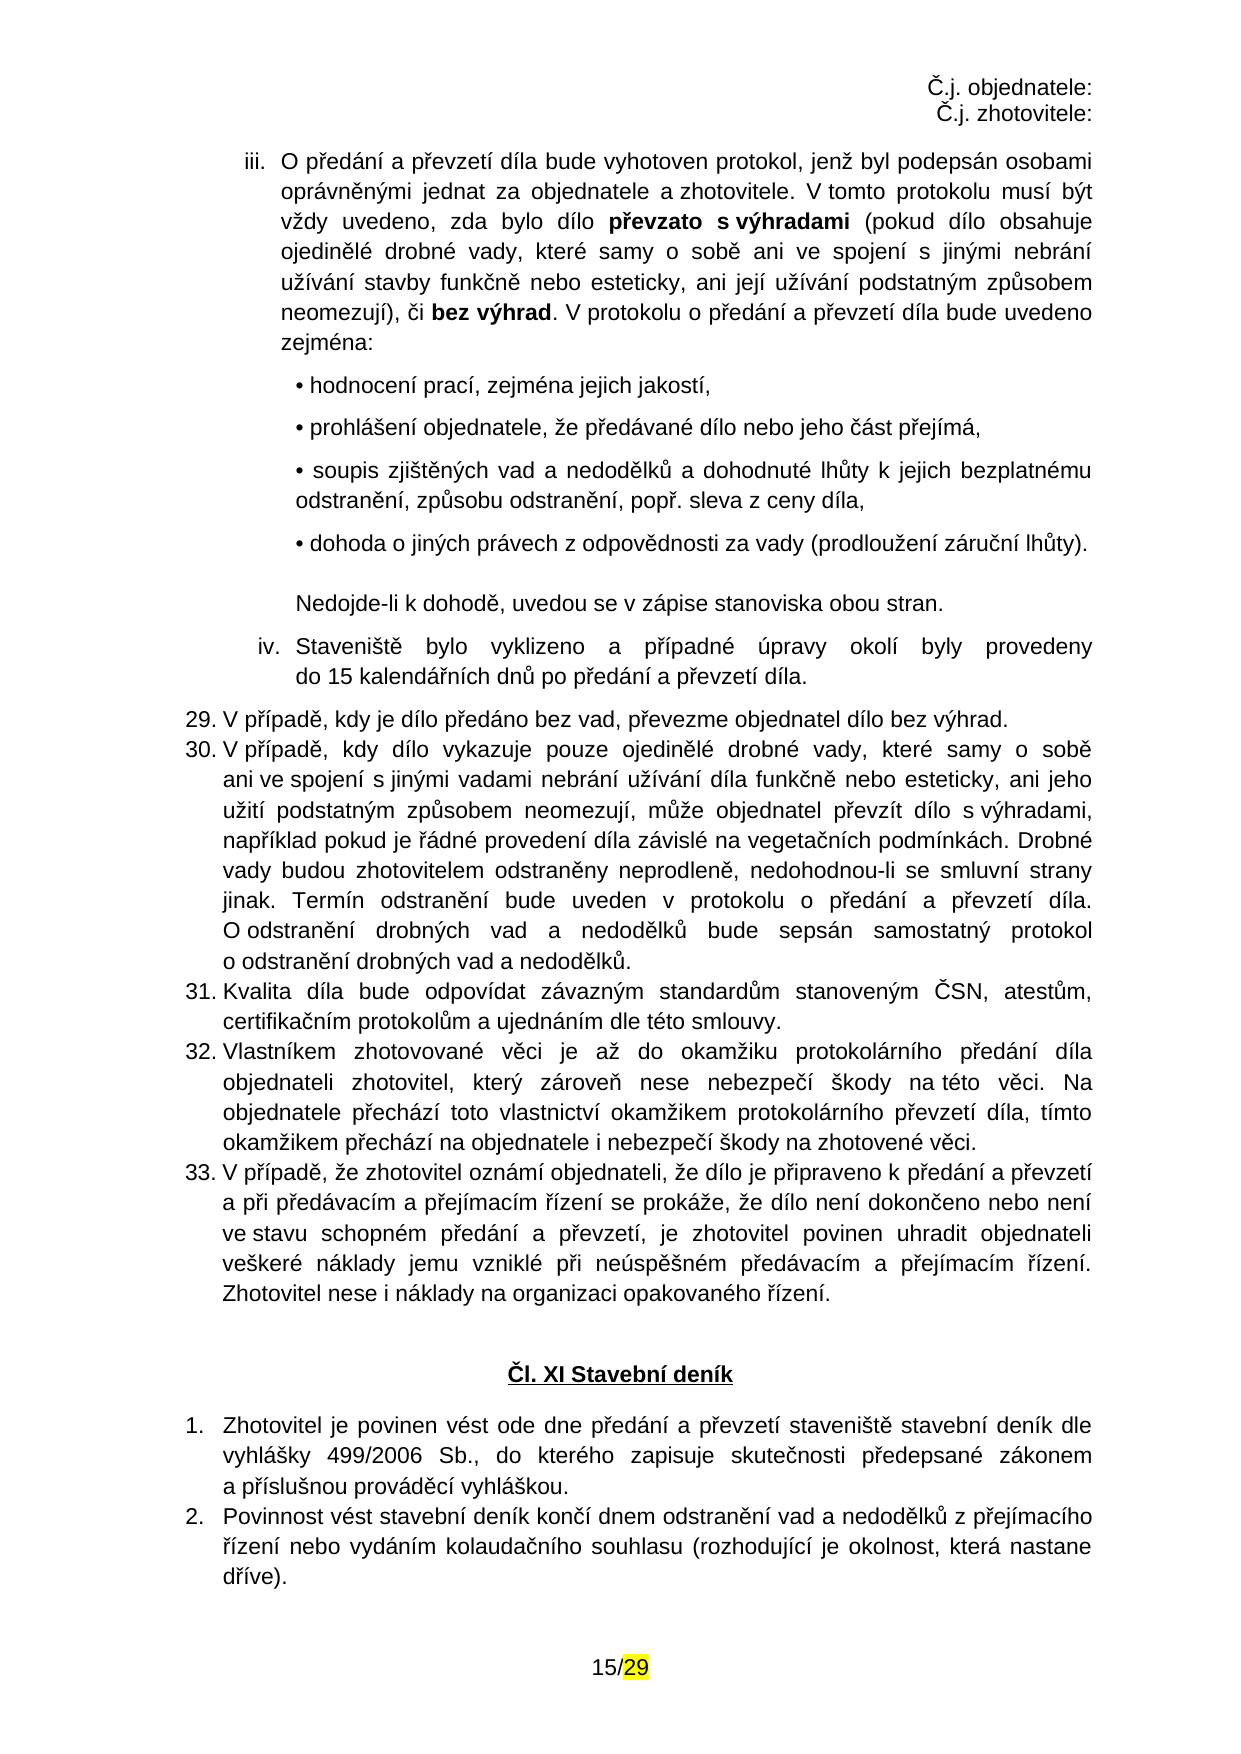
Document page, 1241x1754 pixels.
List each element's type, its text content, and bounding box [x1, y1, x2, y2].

list V případě, že zhotovitel oznámí objednateli, že dílo je připraveno k předání a převzetí a při předávacím a přejímacím řízení se prokáže, že dílo není dokončeno nebo není ve stavu schopném předání a převzetí, je zhotovitel povinen uhradit objednateli veškeré náklady jemu vzniklé při neúspěšném předávacím a přejímacím řízení. Zhotovitel nese i náklady na organizaci opakovaného řízení. [185, 1159, 1093, 1306]
list V případě, kdy dílo vykazuje pouze ojedinělé drobné vady, které samy o sobě ani ve spojení s jinými vadami nebrání užívání díla funkčně nebo esteticky, ani jeho užití podstatným způsobem neomezují, může objednatel převzít dílo s výhradami, například pokud je řádné provedení díla závislé na vegetačních podmínkách. Drobné vady budou zhotovitelem odstraněny neprodleně, nedohodnou-li se smluvní strany jinak. Termín odstranění bude uveden v protokolu o předání a převzetí díla. O odstranění drobných vad a nedodělků bude sepsán samostatný protokol o odstranění drobných vad a nedodělků. [185, 736, 1093, 974]
text • soupis zjištěných vad a nedodělků a dohodnuté lhůty k jejich bezplatnému odstranění, způsobu odstranění, popř. sleva z ceny díla, [295, 457, 1093, 513]
list Kvalita díla bude odpovídat závazným standardům stanoveným ČSN, atestům, certifikačním protokolům a ujednáním dle této smlouvy. [185, 978, 1093, 1034]
text • prohlášení objednatele, že předávané dílo nebo jeho část přejímá, [221, 414, 1093, 441]
list O předání a převzetí díla bude vyhotoven protokol, jenž byl podepsán osobami oprávněnými jednat za objednatele a zhotovitele. V tomto protokolu musí být vždy uvedeno, zda bylo dílo převzato s výhradami (pokud dílo obsahuje ojedinělé drobné vady, které samy o sobě ani ve spojení s jinými nebrání užívání stavby funkčně nebo esteticky, ani její užívání podstatným způsobem neomezují), či bez výhrad. V protokolu o předání a převzetí díla bude uvedeno zejména: [266, 148, 1093, 355]
list Zhotovitel je povinen vést ode dne předání a převzetí staveniště stavební deník dle vyhlášky 499/2006 Sb., do kterého zapisuje skutečnosti předepsané zákonem a příslušnou prováděcí vyhláškou. [185, 1412, 1093, 1499]
list Staveniště bylo vyklizeno a případné úpravy okolí byly provedeny do 15 kalendářních dnů po předání a převzetí díla. [281, 633, 1093, 689]
text • hodnocení prací, zejména jejich jakostí, [221, 372, 1093, 398]
list Povinnost vést stavební deník končí dnem odstranění vad a nedodělků z přejímacího řízení nebo vydáním kolaudačního souhlasu (rozhodující je okolnost, která nastane dříve). [185, 1503, 1093, 1589]
text Nedojde-li k dohodě, uvedou se v zápise stanoviska obou stran. [221, 590, 1093, 617]
text • dohoda o jiných právech z odpovědnosti za vady (prodloužení záruční lhůty). [221, 530, 1093, 556]
text Čl. XI Stavební deník [148, 1361, 1093, 1387]
list Vlastníkem zhotovované věci je až do okamžiku protokolárního předání díla objednateli zhotovitel, který zároveň nese nebezpečí škody na této věci. Na objednatele přechází toto vlastnictví okamžikem protokolárního převzetí díla, tímto okamžikem přechází na objednatele i nebezpečí škody na zhotovené věci. [185, 1038, 1093, 1155]
list V případě, kdy je dílo předáno bez vad, převezme objednatel dílo bez výhrad. [185, 706, 1093, 732]
